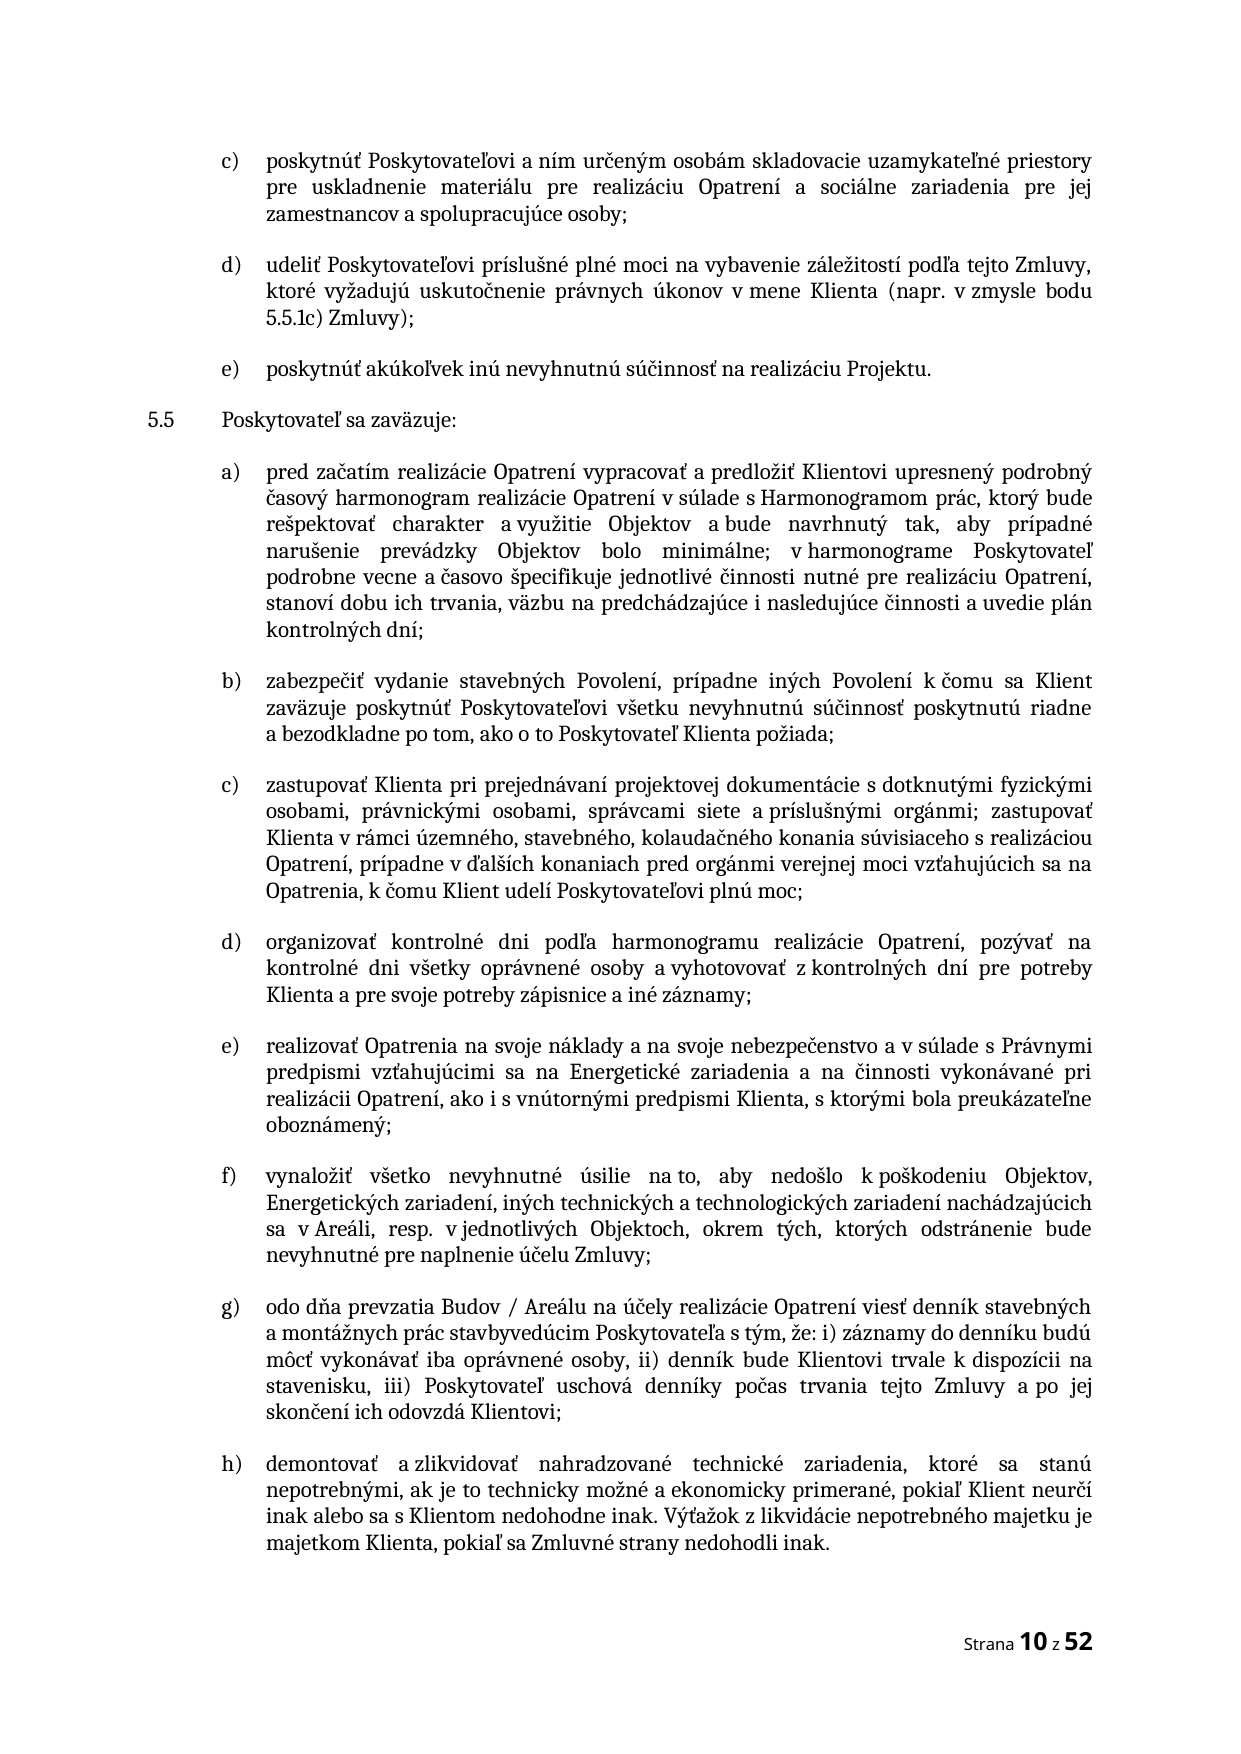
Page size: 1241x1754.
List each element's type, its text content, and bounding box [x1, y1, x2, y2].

list pred začatím realizácie Opatrení vypracovať a predložiť Klientovi upresnený podrobný časový harmonogram realizácie Opatrení v súlade s Harmonogramom prác, ktorý bude rešpektovať charakter a využitie Objektov a bude navrhnutý tak, aby prípadné narušenie prevádzky Objektov bolo minimálne; v harmonograme Poskytovateľ podrobne vecne a časovo špecifikuje jednotlivé činnosti nutné pre realizáciu Opatrení, stanoví dobu ich trvania, väzbu na predchádzajúce i nasledujúce činnosti a uvedie plán kontrolných dní; [221, 458, 1093, 643]
list poskytnúť akúkoľvek inú nevyhnutnú súčinnosť na realizáciu Projektu. [221, 356, 1093, 382]
list odo dňa prevzatia Budov / Areálu na účely realizácie Opatrení viesť denník stavebných a montážnych prác stavbyvedúcim Poskytovateľa s tým, že: i) záznamy do denníku budú môcť vykonávať iba oprávnené osoby, ii) denník bude Klientovi trvale k dispozícii na stavenisku, iii) Poskytovateľ uschová denníky počas trvania tejto Zmluvy a po jej skončení ich odovzdá Klientovi; [221, 1294, 1093, 1425]
list udeliť Poskytovateľovi príslušné plné moci na vybavenie záležitostí podľa tejto Zmluvy, ktoré vyžadujú uskutočnenie právnych úkonov v mene Klienta (napr. v zmysle bodu 5.5c) Zmluvy); [221, 252, 1093, 331]
list vynaložiť všetko nevyhnutné úsilie na to, aby nedošlo k poškodeniu Objektov, Energetických zariadení, iných technických a technologických zariadení nachádzajúcich sa v Areáli, resp. v jednotlivých Objektoch, okrem tých, ktorých odstránenie bude nevyhnutné pre naplnenie účelu Zmluvy; [221, 1163, 1093, 1269]
list realizovať Opatrenia na svoje náklady a na svoje nebezpečenstvo a v súlade s Právnymi predpismi vzťahujúcimi sa na Energetické zariadenia a na činnosti vykonávané pri realizácii Opatrení, ako i s vnútornými predpismi Klienta, s ktorými bola preukázateľne oboznámený; [221, 1033, 1093, 1138]
list zastupovať Klienta pri prejednávaní projektovej dokumentácie s dotknutými fyzickými osobami, právnickými osobami, správcami siete a príslušnými orgánmi; zastupovať Klienta v rámci územného, stavebného, kolaudačného konania súvisiaceho s realizáciou Opatrení, prípadne v ďalších konaniach pred orgánmi verejnej moci vzťahujúcich sa na Opatrenia, k čomu Klient udelí Poskytovateľovi plnú moc; [221, 772, 1093, 904]
list Poskytovateľ sa zaväzuje: [148, 407, 1093, 433]
list demontovať a zlikvidovať nahradzované technické zariadenia, ktoré sa stanú nepotrebnými, ak je to technicky možné a ekonomicky primerané, pokiaľ Klient neurčí inak alebo sa s Klientom nedohodne inak. Výťažok z likvidácie nepotrebného majetku je majetkom Klienta, pokiaľ sa Zmluvné strany nedohodli inak. [221, 1450, 1093, 1556]
list organizovať kontrolné dni podľa harmonogramu realizácie Opatrení, pozývať na kontrolné dni všetky oprávnené osoby a vyhotovovať z kontrolných dní pre potreby Klienta a pre svoje potreby zápisnice a iné záznamy; [221, 929, 1093, 1008]
list zabezpečiť vydanie stavebných Povolení, prípadne iných Povolení k čomu sa Klient zaväzuje poskytnúť Poskytovateľovi všetku nevyhnutnú súčinnosť poskytnutú riadne a bezodkladne po tom, ako o to Poskytovateľ Klienta požiada; [221, 668, 1093, 747]
list poskytnúť Poskytovateľovi a ním určeným osobám skladovacie uzamykateľné priestory pre uskladnenie materiálu pre realizáciu Opatrení a sociálne zariadenia pre jej zamestnancov a spolupracujúce osoby; [221, 148, 1093, 227]
